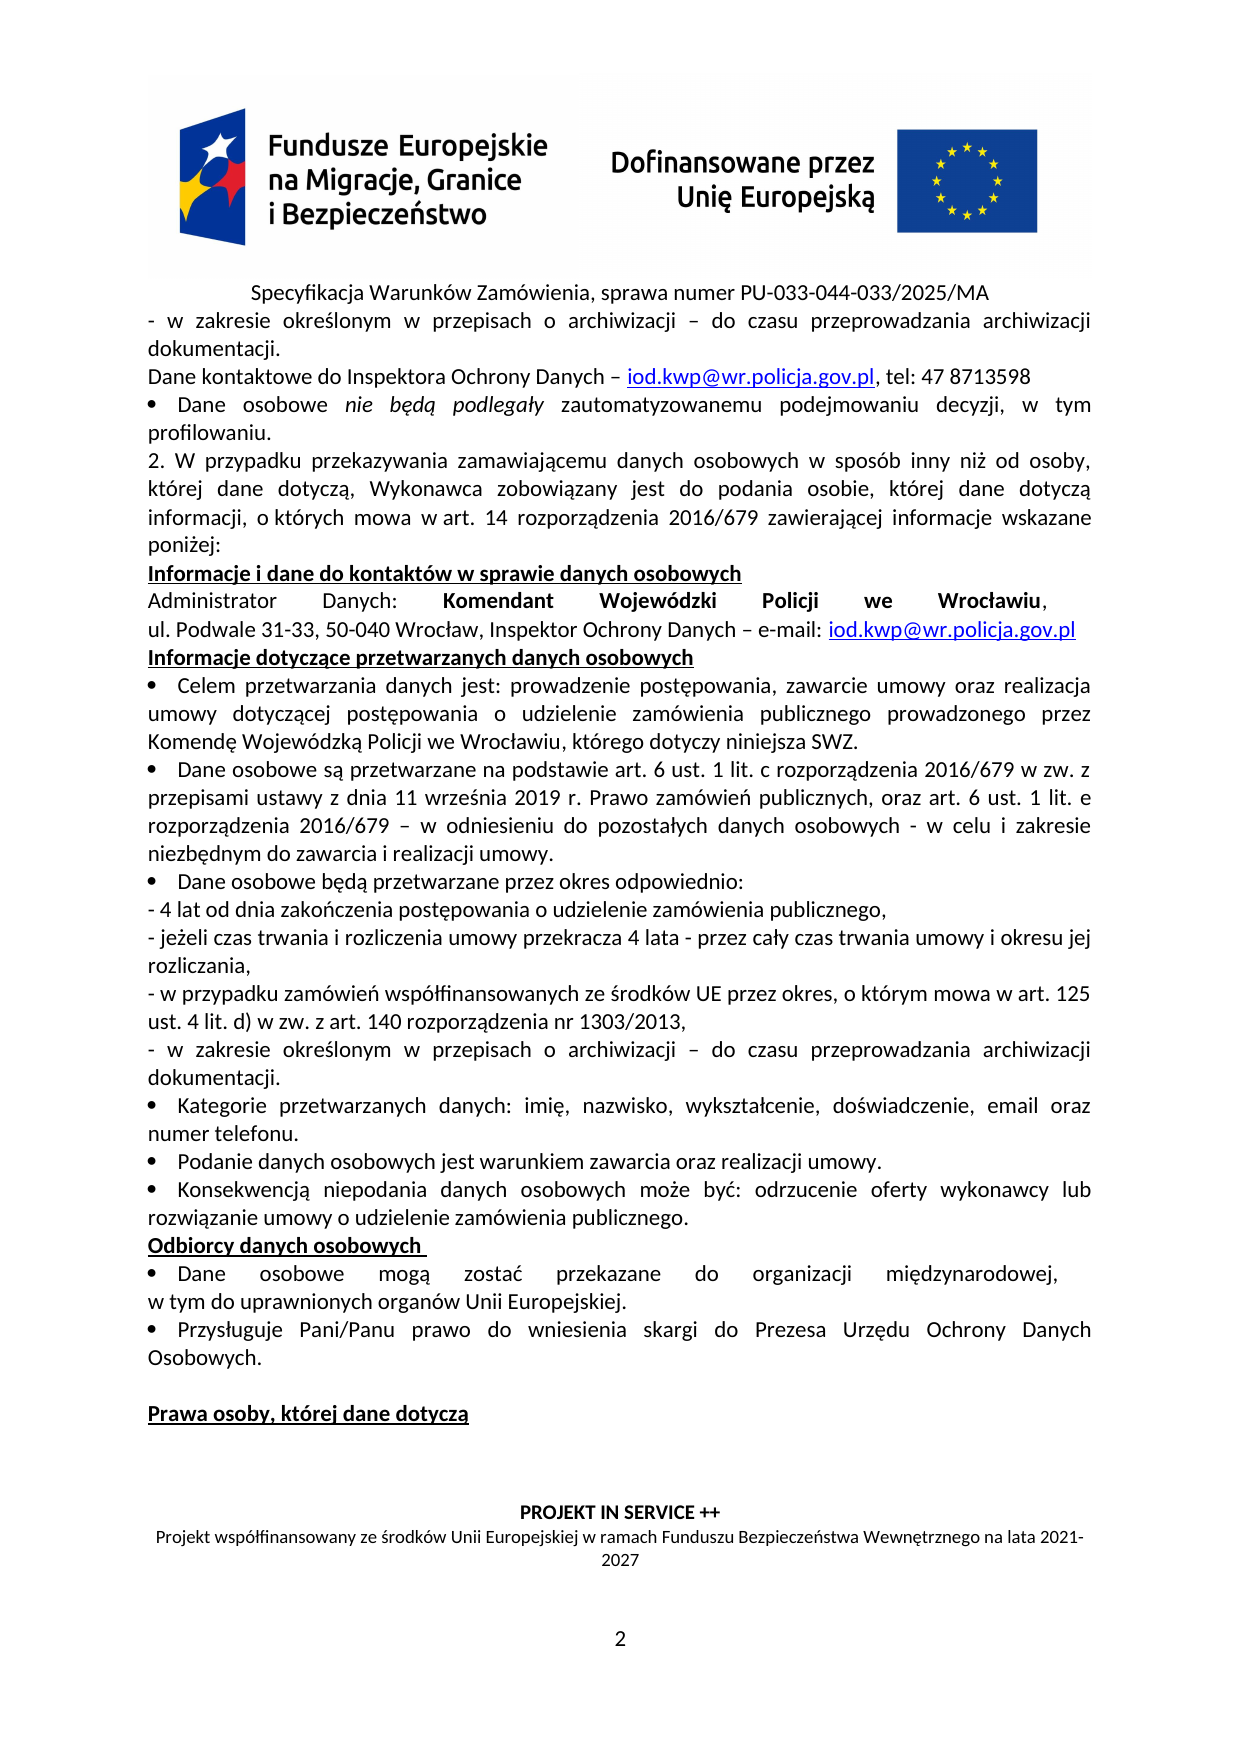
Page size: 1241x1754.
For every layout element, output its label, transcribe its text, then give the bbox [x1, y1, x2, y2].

list Podanie danych osobowych jest warunkiem zawarcia oraz realizacji umowy. [148, 1147, 1093, 1175]
list Celem przetwarzania danych jest: prowadzenie postępowania, zawarcie umowy oraz realizacja umowy dotyczącej postępowania o udzielenie zamówienia publicznego prowadzonego przez Komendę Wojewódzką Policji we Wrocławiu, którego dotyczy niniejsza SWZ. [148, 671, 1093, 755]
text Informacje dotyczące przetwarzanych danych osobowych [148, 643, 1093, 671]
list Dane osobowe będą przetwarzane przez okres odpowiednio: [148, 867, 1093, 895]
list Dane osobowe są przetwarzane na podstawie art. 6 ust. 1 lit. c rozporządzenia 2016/679 w zw. z przepisami ustawy z dnia 11 września 2019 r. Prawo zamówień publicznych, oraz art. 6 ust. 1 lit. e rozporządzenia 2016/679 – w odniesieniu do pozostałych danych osobowych - w celu i zakresie niezbędnym do zawarcia i realizacji umowy. [148, 755, 1093, 867]
text - w przypadku zamówień współfinansowanych ze środków UE przez okres, o którym mowa w art. 125 ust. 4 lit. d) w zw. z art. 140 rozporządzenia nr 1303/2013, [148, 979, 1093, 1035]
text - jeżeli czas trwania i rozliczenia umowy przekracza 4 lata - przez cały czas trwania umowy i okresu jej rozliczania, [148, 923, 1093, 979]
text Odbiorcy danych osobowych [148, 1231, 1093, 1259]
list Konsekwencją niepodania danych osobowych może być: odrzucenie oferty wykonawcy lub rozwiązanie umowy o udzielenie zamówienia publicznego. [148, 1175, 1093, 1231]
text Prawa osoby, której dane dotyczą [148, 1399, 1093, 1427]
list Przysługuje Pani/Panu prawo do wniesienia skargi do Prezesa Urzędu Ochrony Danych Osobowych. [148, 1315, 1093, 1371]
text - w zakresie określonym w przepisach o archiwizacji – do czasu przeprowadzania archiwizacji dokumentacji. [148, 1035, 1093, 1091]
list Kategorie przetwarzanych danych: imię, nazwisko, wykształcenie, doświadczenie, email oraz numer telefonu. [148, 1091, 1093, 1147]
text Dane kontaktowe do Inspektora Ochrony Danych – iod.kwp@wr.policja.gov.pl, tel: 47 8713598 [148, 362, 1093, 391]
picture [147, 73, 1093, 279]
text - 4 lat od dnia zakończenia postępowania o udzielenie zamówienia publicznego, [148, 895, 1093, 923]
list Dane osobowe nie będą podlegały zautomatyzowanemu podejmowaniu decyzji, w tym profilowaniu. [148, 391, 1093, 447]
text Administrator Danych: Komendant Wojewódzki Policji we Wrocławiu, ul. Podwale 31-33, 50-040 Wrocław, Inspektor Ochrony Danych – e-mail: iod.kwp@wr.policja.gov.pl [148, 587, 1093, 643]
list Dane osobowe mogą zostać przekazane do organizacji międzynarodowej, w tym do uprawnionych organów Unii Europejskiej. [148, 1259, 1093, 1315]
text Informacje i dane do kontaktów w sprawie danych osobowych [148, 559, 1093, 587]
text 2. W przypadku przekazywania zamawiającemu danych osobowych w sposób inny niż od osoby, której dane dotyczą, Wykonawca zobowiązany jest do podania osobie, której dane dotyczą informacji, o których mowa w art. 14 rozporządzenia 2016/679 zawierającej informacje wskazane poniżej: [148, 447, 1093, 559]
text - w zakresie określonym w przepisach o archiwizacji – do czasu przeprowadzania archiwizacji dokumentacji. [148, 306, 1093, 362]
